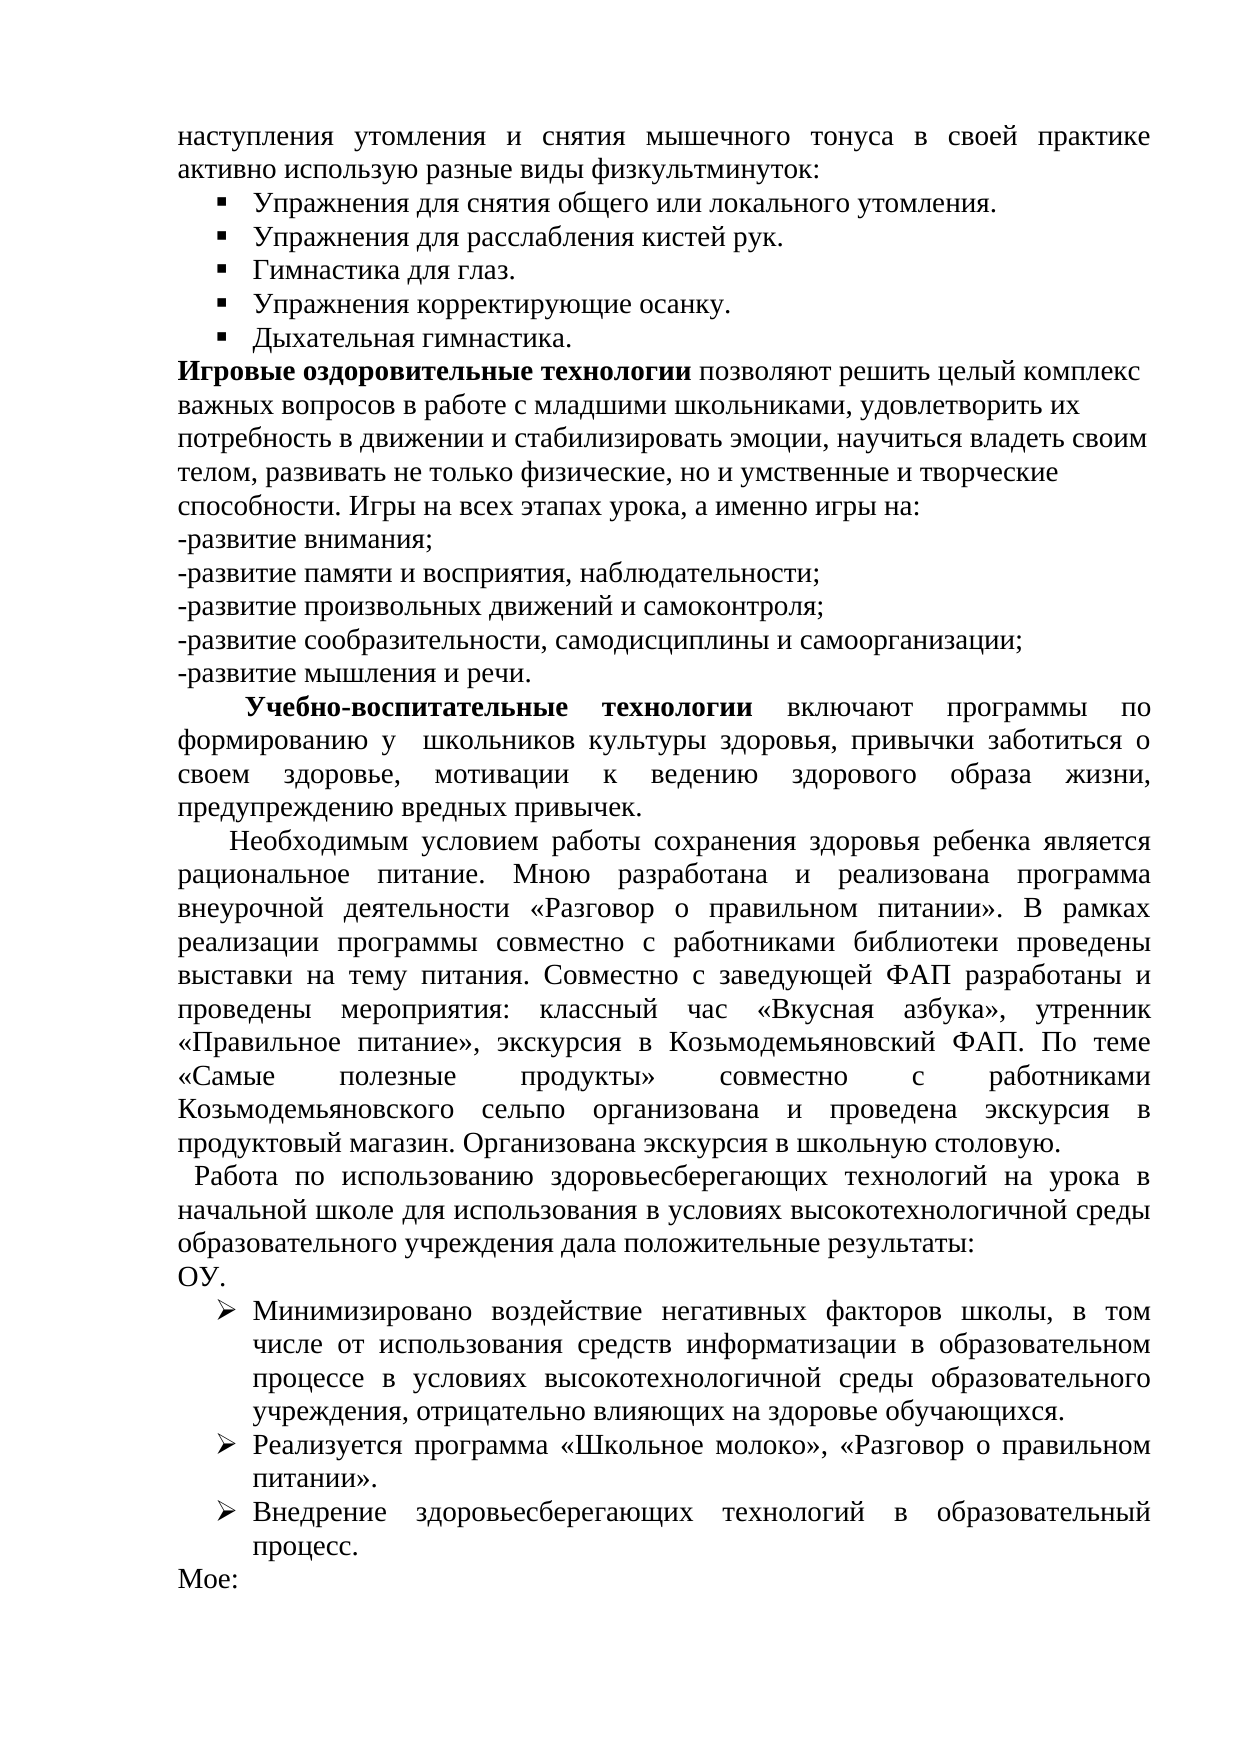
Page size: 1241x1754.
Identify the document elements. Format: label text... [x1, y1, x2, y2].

list Внедрение здоровьесберегающих технологий в образовательный процесс. [215, 1494, 1152, 1561]
text -развитие произвольных движений и самоконтроля; [177, 588, 1152, 622]
text Необходимым условием работы сохранения здоровья ребенка является рациональное питание. Мною разработана и реализована программа внеурочной деятельности «Разговор о правильном питании». В рамках реализации программы совместно с работниками библиотеки проведены выставки на тему питания. Совместно с заведующей ФАП разработаны и проведены мероприятия: классный час «Вкусная азбука», утренник «Правильное питание», экскурсия в Козьмодемьяновский ФАП. По теме «Самые полезные продукты» совместно с работниками Козьмодемьяновского сельпо организована и проведена экскурсия в продуктовый магазин. Организована экскурсия в школьную столовую. [177, 823, 1152, 1158]
list Упражнения для снятия общего или локального утомления. [215, 185, 1152, 219]
list Гимнастика для глаз. [215, 252, 1152, 286]
list Дыхательная гимнастика. [215, 320, 1152, 353]
text -развитие памяти и восприятия, наблюдательности; [177, 555, 1152, 588]
text ОУ. [177, 1259, 1152, 1293]
list Упражнения корректирующие осанку. [215, 286, 1152, 320]
text Игровые оздоровительные технологии позволяют решить целый комплекс важных вопросов в работе с младшими школьниками, удовлетворить их потребность в движении и стабилизировать эмоции, научиться владеть своим телом, развивать не только физические, но и умственные и творческие способности. Игры на всех этапах урока, а именно игры на: [177, 353, 1152, 521]
text -развитие внимания; [177, 521, 1152, 555]
text -развитие сообразительности, самодисциплины и самоорганизации; [177, 622, 1152, 655]
list Минимизировано воздействие негативных факторов школы, в том числе от использования средств информатизации в образовательном процессе в условиях высокотехнологичной среды образовательного учреждения, отрицательно влияющих на здоровье обучающихся. [215, 1293, 1152, 1427]
text -развитие мышления и речи. [177, 655, 1152, 689]
text Учебно-воспитательные технологии включают программы по формированию у школьников культуры здоровья, привычки заботиться о своем здоровье, мотивации к ведению здорового образа жизни, предупреждению вредных привычек. [177, 689, 1152, 823]
text Работа по использованию здоровьесберегающих технологий на урока в начальной школе для использования в условиях высокотехнологичной среды образовательного учреждения дала положительные результаты: [177, 1158, 1152, 1259]
text Мое: [177, 1561, 1152, 1595]
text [177, 118, 1152, 185]
list Реализуется программа «Школьное молоко», «Разговор о правильном питании». [215, 1427, 1152, 1494]
list Упражнения для расслабления кистей рук. [215, 219, 1152, 252]
